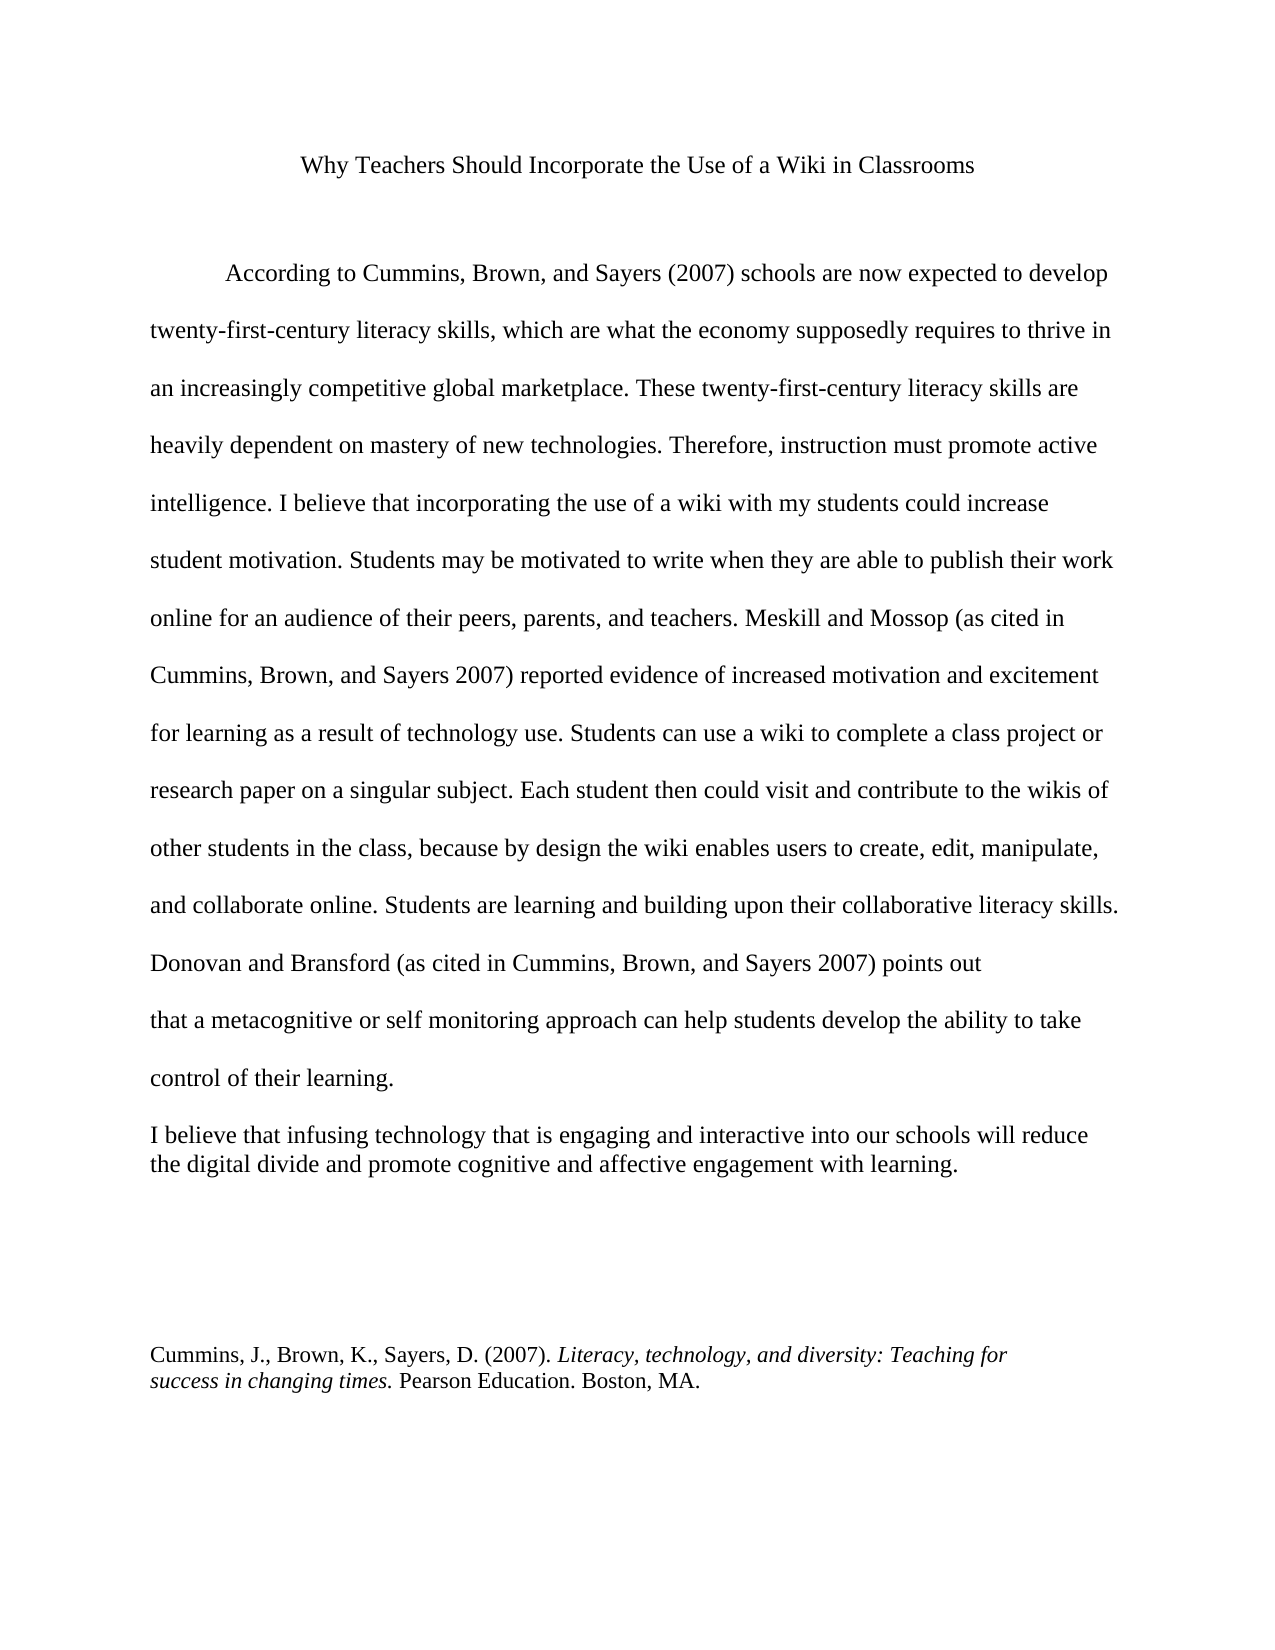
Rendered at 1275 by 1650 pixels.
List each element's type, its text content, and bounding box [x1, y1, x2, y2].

text that a metacognitive or self monitoring approach can help students develop the ability to take [150, 1005, 1125, 1034]
text control of their learning. [150, 1063, 1125, 1091]
text heavily dependent on mastery of new technologies. Therefore, instruction must promote active [150, 430, 1125, 459]
text I believe that infusing technology that is engaging and interactive into our schools will reduce the digital divide and promote cognitive and affective engagement with learning. [150, 1120, 1125, 1178]
text Cummins, Brown, and Sayers 2007) reported evidence of increased motivation and excitement [150, 660, 1125, 689]
text an increasingly competitive global marketplace. These twenty-first-century literacy skills are [150, 373, 1125, 401]
text research paper on a singular subject. Each student then could visit and contribute to the wikis of [150, 775, 1125, 804]
text for learning as a result of technology use. Students can use a wiki to complete a class project or [150, 718, 1125, 746]
text and collaborate online. Students are learning and building upon their collaborative literacy skills. [150, 890, 1125, 919]
text twenty-first-century literacy skills, which are what the economy supposedly requires to thrive in [150, 315, 1125, 344]
text student motivation. Students may be motivated to write when they are able to publish their work [150, 545, 1125, 574]
text Why Teachers Should Incorporate the Use of a Wiki in Classrooms [150, 150, 1125, 179]
text Donovan and Bransford (as cited in Cummins, Brown, and Sayers 2007) points out [150, 948, 1125, 976]
text According to Cummins, Brown, and Sayers (2007) schools are now expected to develop [150, 258, 1125, 286]
text other students in the class, because by design the wiki enables users to create, edit, manipulate, [150, 833, 1125, 861]
text online for an audience of their peers, parents, and teachers. Meskill and Mossop (as cited in [150, 603, 1125, 631]
text Cummins, J., Brown, K., Sayers, D. (2007). Literacy, technology, and diversity: Teaching for success in changing times. Pearson Education. Boston, MA. [150, 1341, 1125, 1393]
text intelligence. I believe that incorporating the use of a wiki with my students could increase [150, 488, 1125, 516]
